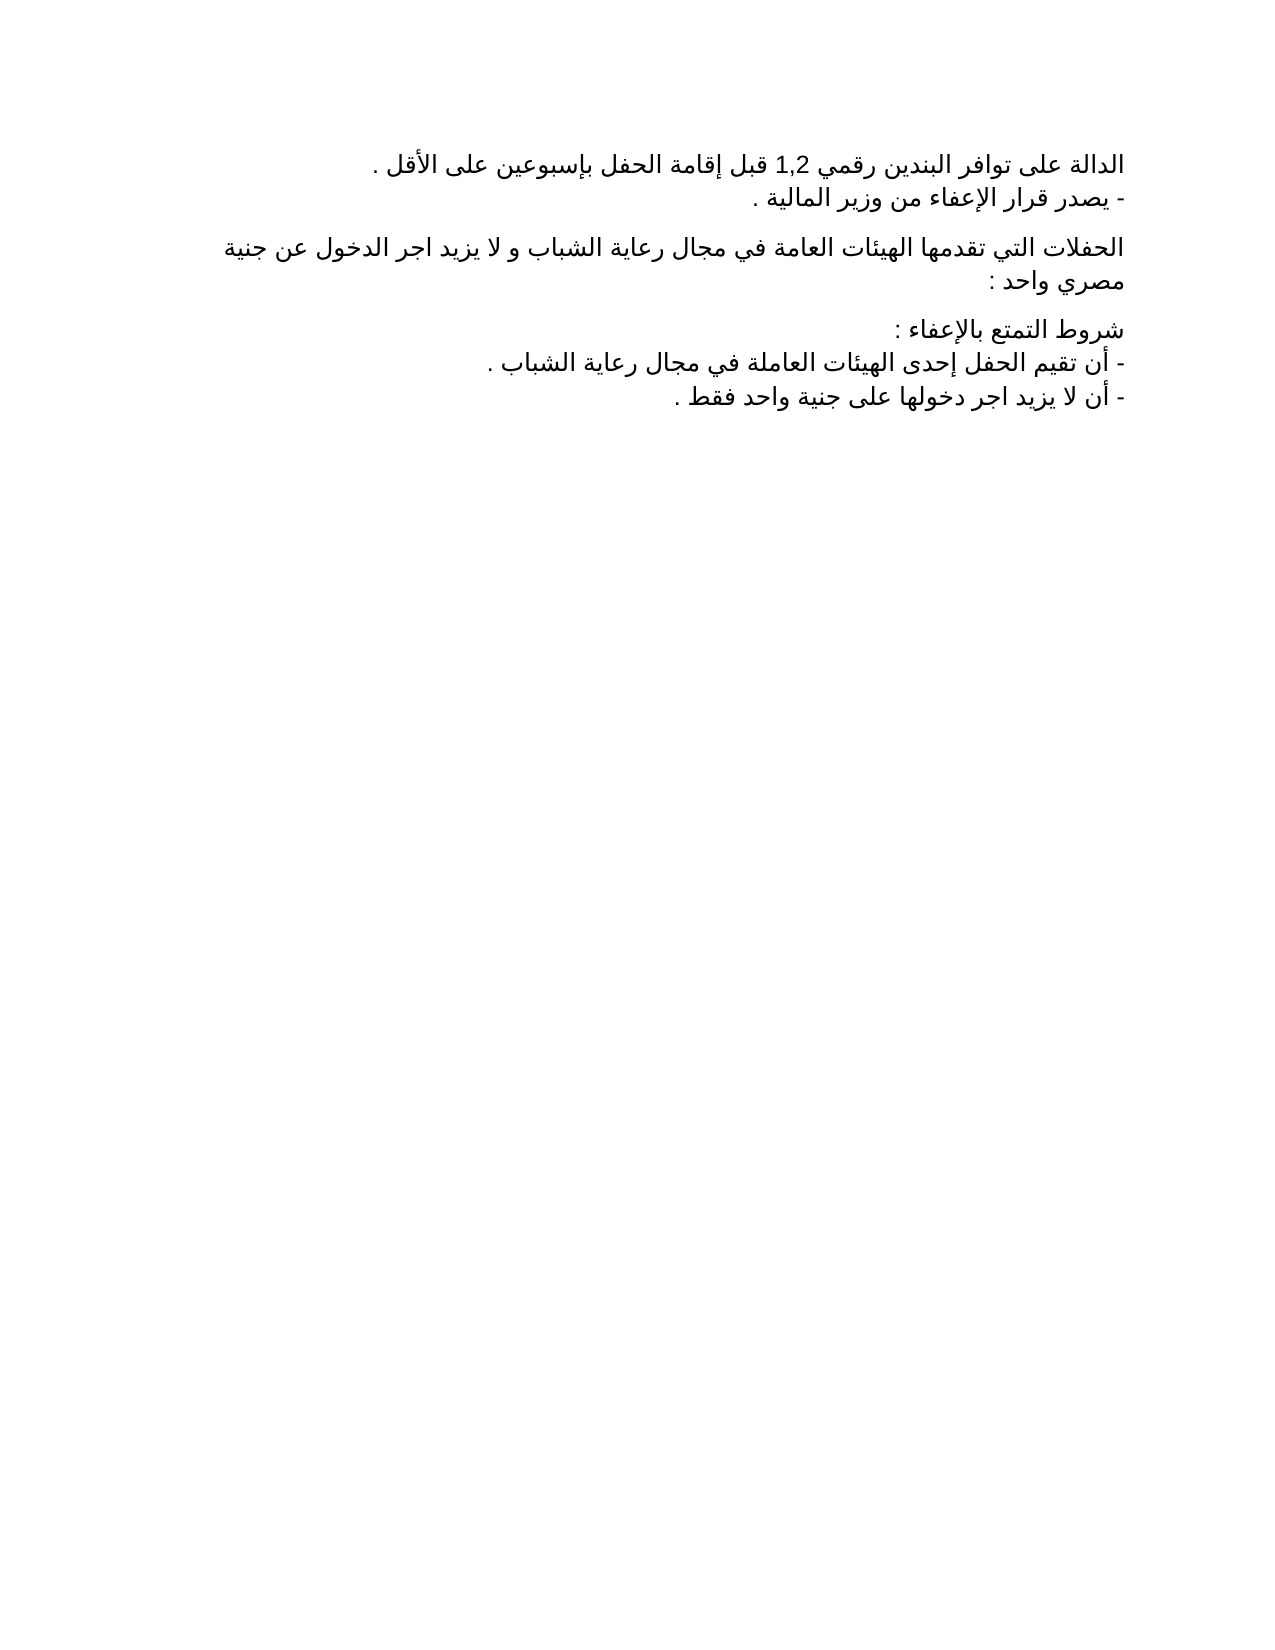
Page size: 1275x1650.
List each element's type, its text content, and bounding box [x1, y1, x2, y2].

text الحفلات التي تقدمها الهيئات العامة في مجال رعاية الشباب و لا يزيد اجر الدخول عن جنية مصري واحد : [150, 233, 1125, 294]
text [150, 150, 1125, 212]
text شروط التمتع بالإعفاء : - أن تقيم الحفل إحدى الهيئات العاملة في مجال رعاية الشباب . - أن لا يزيد اجر دخولها على جنية واحد فقط . [150, 315, 1125, 410]
